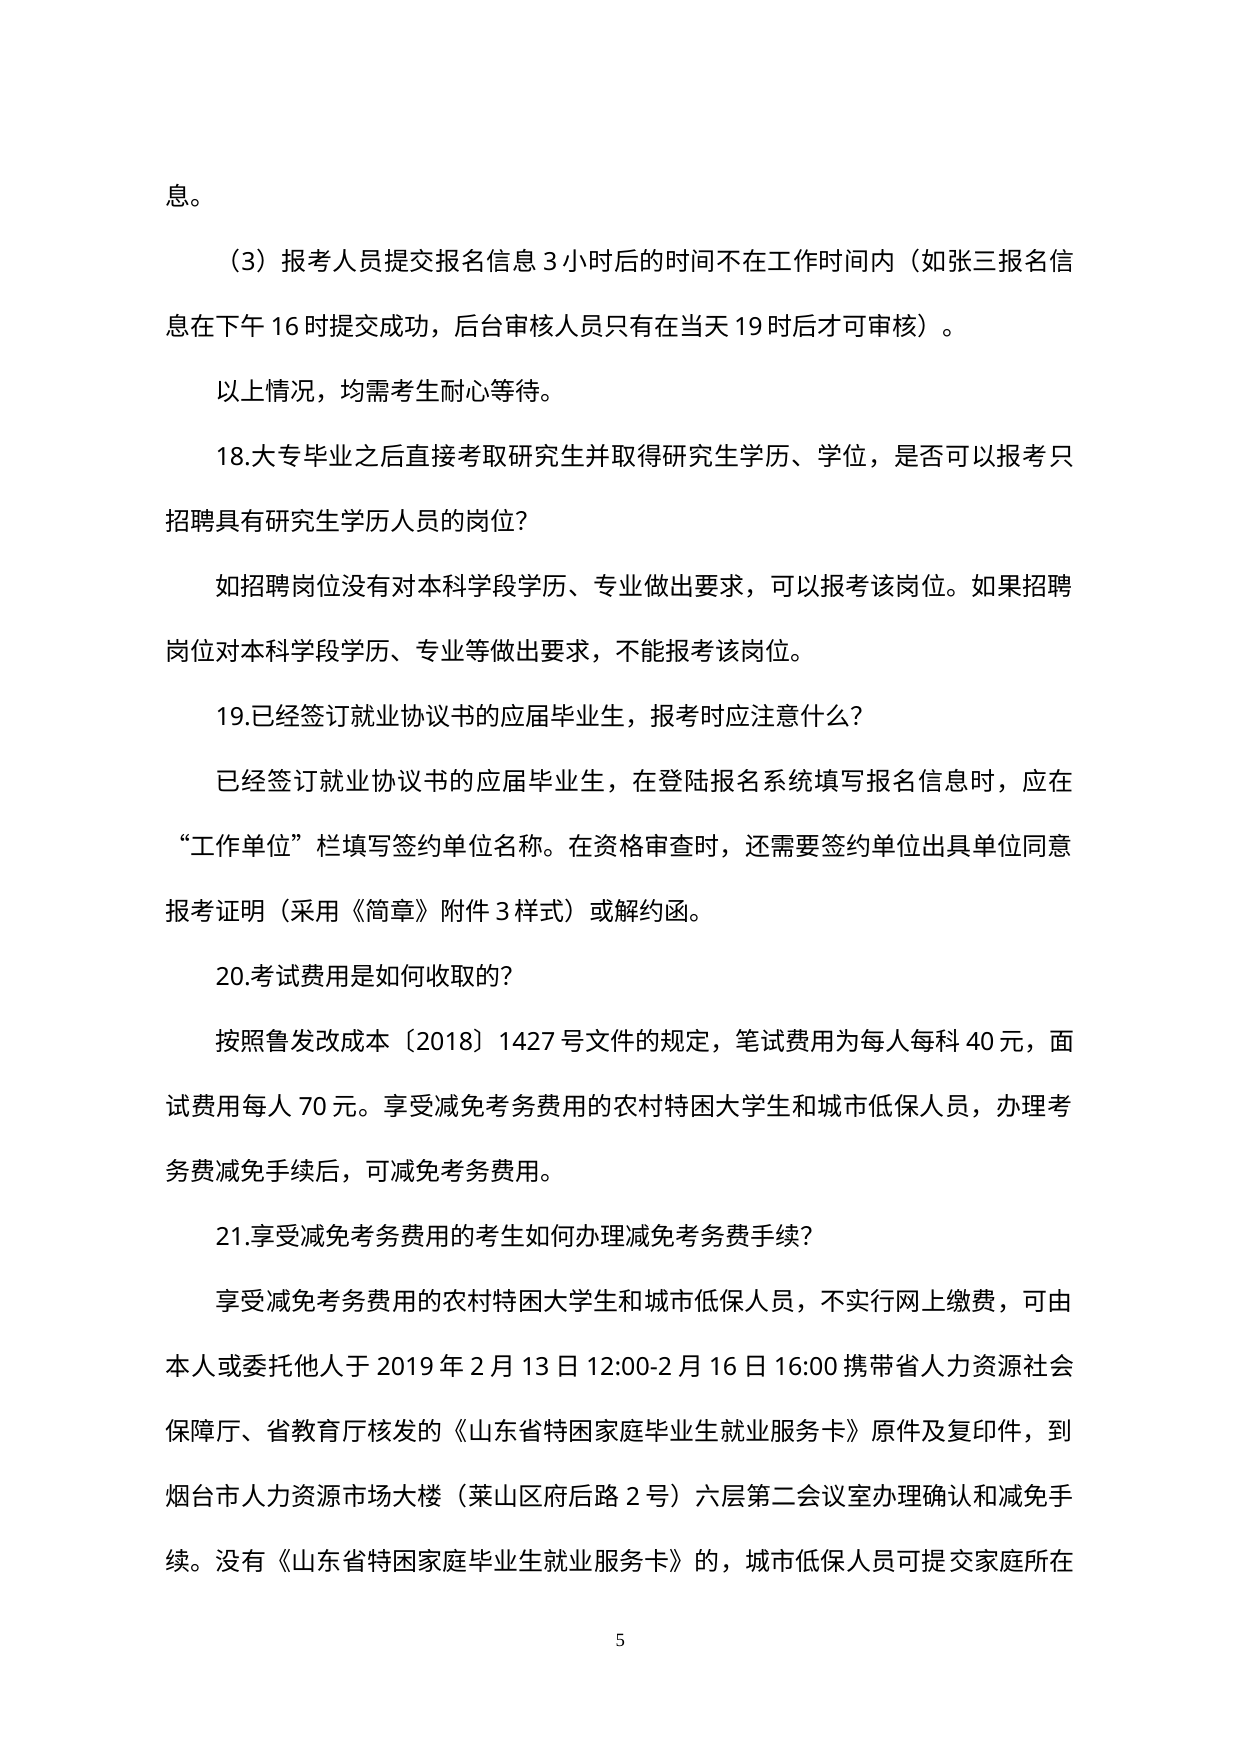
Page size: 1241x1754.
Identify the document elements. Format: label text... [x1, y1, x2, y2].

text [165, 1267, 1075, 1592]
text 已经签订就业协议书的应届毕业生，在登陆报名系统填写报名信息时，应在“工作单位”栏填写签约单位名称。在资格审查时，还需要签约单位出具单位同意报考证明（采用《简章》附件3样式）或解约函。 [165, 747, 1075, 942]
text 21.享受减免考务费用的考生如何办理减免考务费手续？ [165, 1202, 1075, 1267]
text 以上情况，均需考生耐心等待。 [165, 357, 1075, 422]
text 18.大专毕业之后直接考取研究生并取得研究生学历、学位，是否可以报考只招聘具有研究生学历人员的岗位？ [165, 422, 1075, 552]
text 19.已经签订就业协议书的应届毕业生，报考时应注意什么？ [165, 682, 1075, 747]
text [165, 162, 1075, 227]
text 如招聘岗位没有对本科学段学历、专业做出要求，可以报考该岗位。如果招聘岗位对本科学段学历、专业等做出要求，不能报考该岗位。 [165, 552, 1075, 682]
text （3）报考人员提交报名信息3小时后的时间不在工作时间内（如张三报名信息在下午16时提交成功，后台审核人员只有在当天19时后才可审核）。 [165, 227, 1075, 357]
text 20.考试费用是如何收取的？ [165, 942, 1075, 1007]
text 按照鲁发改成本〔2018〕1427号文件的规定，笔试费用为每人每科40元，面试费用每人70元。享受减免考务费用的农村特困大学生和城市低保人员，办理考务费减免手续后，可减免考务费用。 [165, 1007, 1075, 1202]
